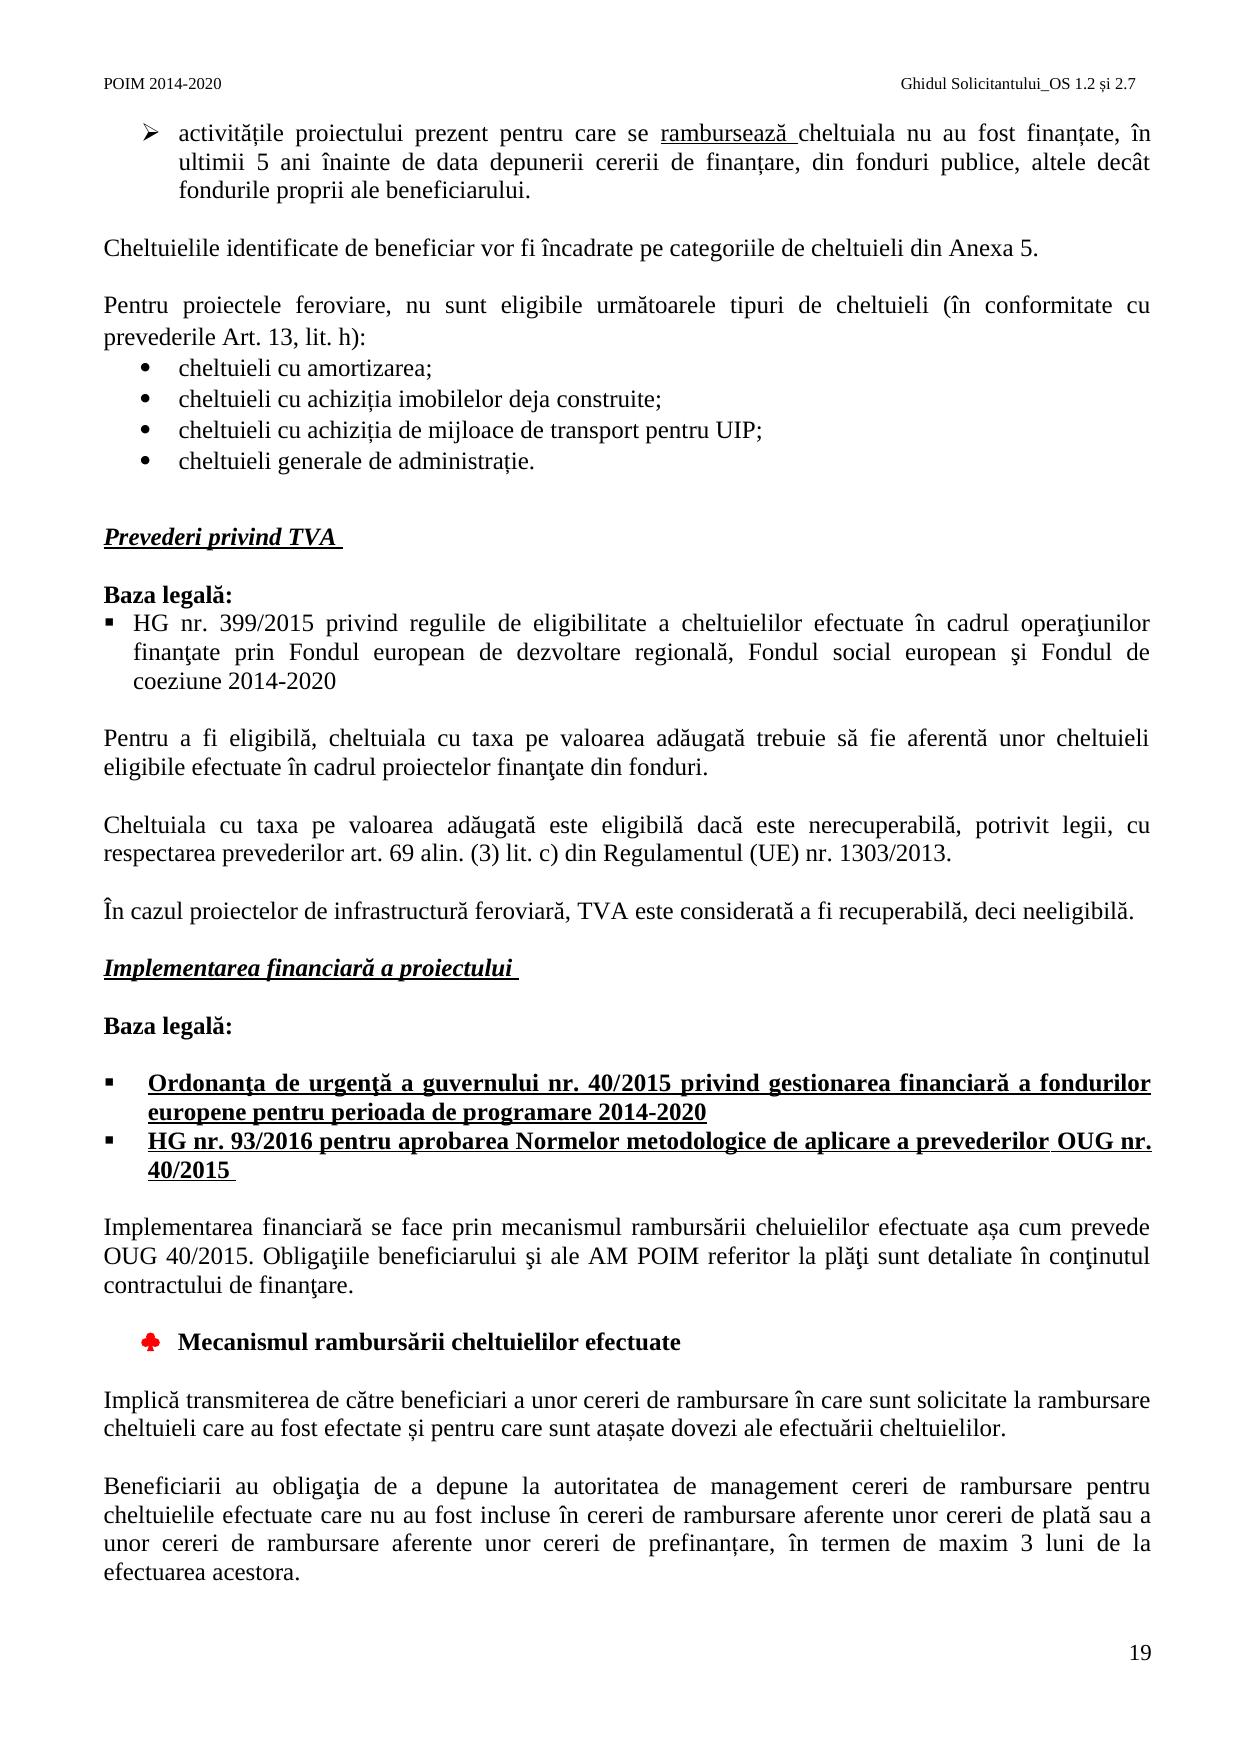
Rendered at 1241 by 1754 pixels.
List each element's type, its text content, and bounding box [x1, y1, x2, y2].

list cheltuieli cu amortizarea; [141, 353, 1152, 381]
text Cheltuielile identificate de beneficiar vor fi încadrate pe categoriile de cheltuieli din Anexa 5. [103, 233, 1152, 262]
list Mecanismul rambursării cheltuielilor efectuate [141, 1327, 1152, 1356]
list HG nr. 93/2016 pentru aprobarea Normelor metodologice de aplicare a prevederilor OUG nr. 40/2015 [103, 1126, 1152, 1183]
text Implementarea financiară a proiectului [103, 953, 1152, 982]
text În cazul proiectelor de infrastructură feroviară, TVA este considerată a fi recuperabilă, deci neeligibilă. [103, 896, 1152, 925]
list cheltuieli generale de administrație. [141, 446, 1152, 474]
text Baza legală: [103, 580, 1152, 608]
list HG nr. 399/2015 privind regulile de eligibilitate a cheltuielilor efectuate în cadrul operaţiunilor finanţate prin Fondul european de dezvoltare regională, Fondul social european şi Fondul de coeziune 2014-2020 [103, 608, 1152, 695]
list cheltuieli cu achiziția de mijloace de transport pentru UIP; [141, 415, 1152, 443]
text Implică transmiterea de către beneficiari a unor cereri de rambursare în care sunt solicitate la rambursare cheltuieli care au fost efectate și pentru care sunt atașate dovezi ale efectuării cheltuielilor. [103, 1385, 1152, 1442]
text Pentru a fi eligibilă, cheltuiala cu taxa pe valoarea adăugată trebuie să fie aferentă unor cheltuieli eligibile efectuate în cadrul proiectelor finanţate din fonduri. [103, 723, 1152, 781]
list cheltuieli cu achiziția imobilelor deja construite; [141, 384, 1152, 412]
list Ordonanţa de urgenţă a guvernului nr. 40/2015 privind gestionarea financiară a fondurilor europene pentru perioada de programare 2014-2020 [103, 1068, 1152, 1126]
text Prevederi privind TVA [103, 522, 1152, 551]
text Cheltuiala cu taxa pe valoarea adăugată este eligibilă dacă este nerecuperabilă, potrivit legii, cu respectarea prevederilor art. 69 alin. (3) lit. c) din Regulamentul (UE) nr. 1303/2013. [103, 810, 1152, 867]
text Implementarea financiară se face prin mecanismul rambursării cheluielilor efectuate așa cum prevede OUG 40/2015. Obligaţiile beneficiarului şi ale AM POIM referitor la plăţi sunt detaliate în conţinutul contractului de finanţare. [103, 1212, 1152, 1298]
text Baza legală: [103, 1011, 1152, 1040]
list Beneficiarii au obligaţia de a depune la autoritatea de management cereri de rambursare pentru cheltuielile efectuate care nu au fost incluse în cereri de rambursare aferente unor cereri de plată sau a unor cereri de rambursare aferente unor cereri de prefinanțare, în termen de maxim 3 luni de la efectuarea acestora. [103, 1471, 1152, 1586]
text Pentru proiectele feroviare, nu sunt eligibile următoarele tipuri de cheltuieli (în conformitate cu prevederile Art. 13, lit. h): [103, 291, 1152, 350]
list activitățile proiectului prezent pentru care se rambursează cheltuiala nu au fost finanțate, în ultimii 5 ani înainte de data depunerii cererii de finanțare, din fonduri publice, altele decât fondurile proprii ale beneficiarului. [141, 118, 1152, 204]
